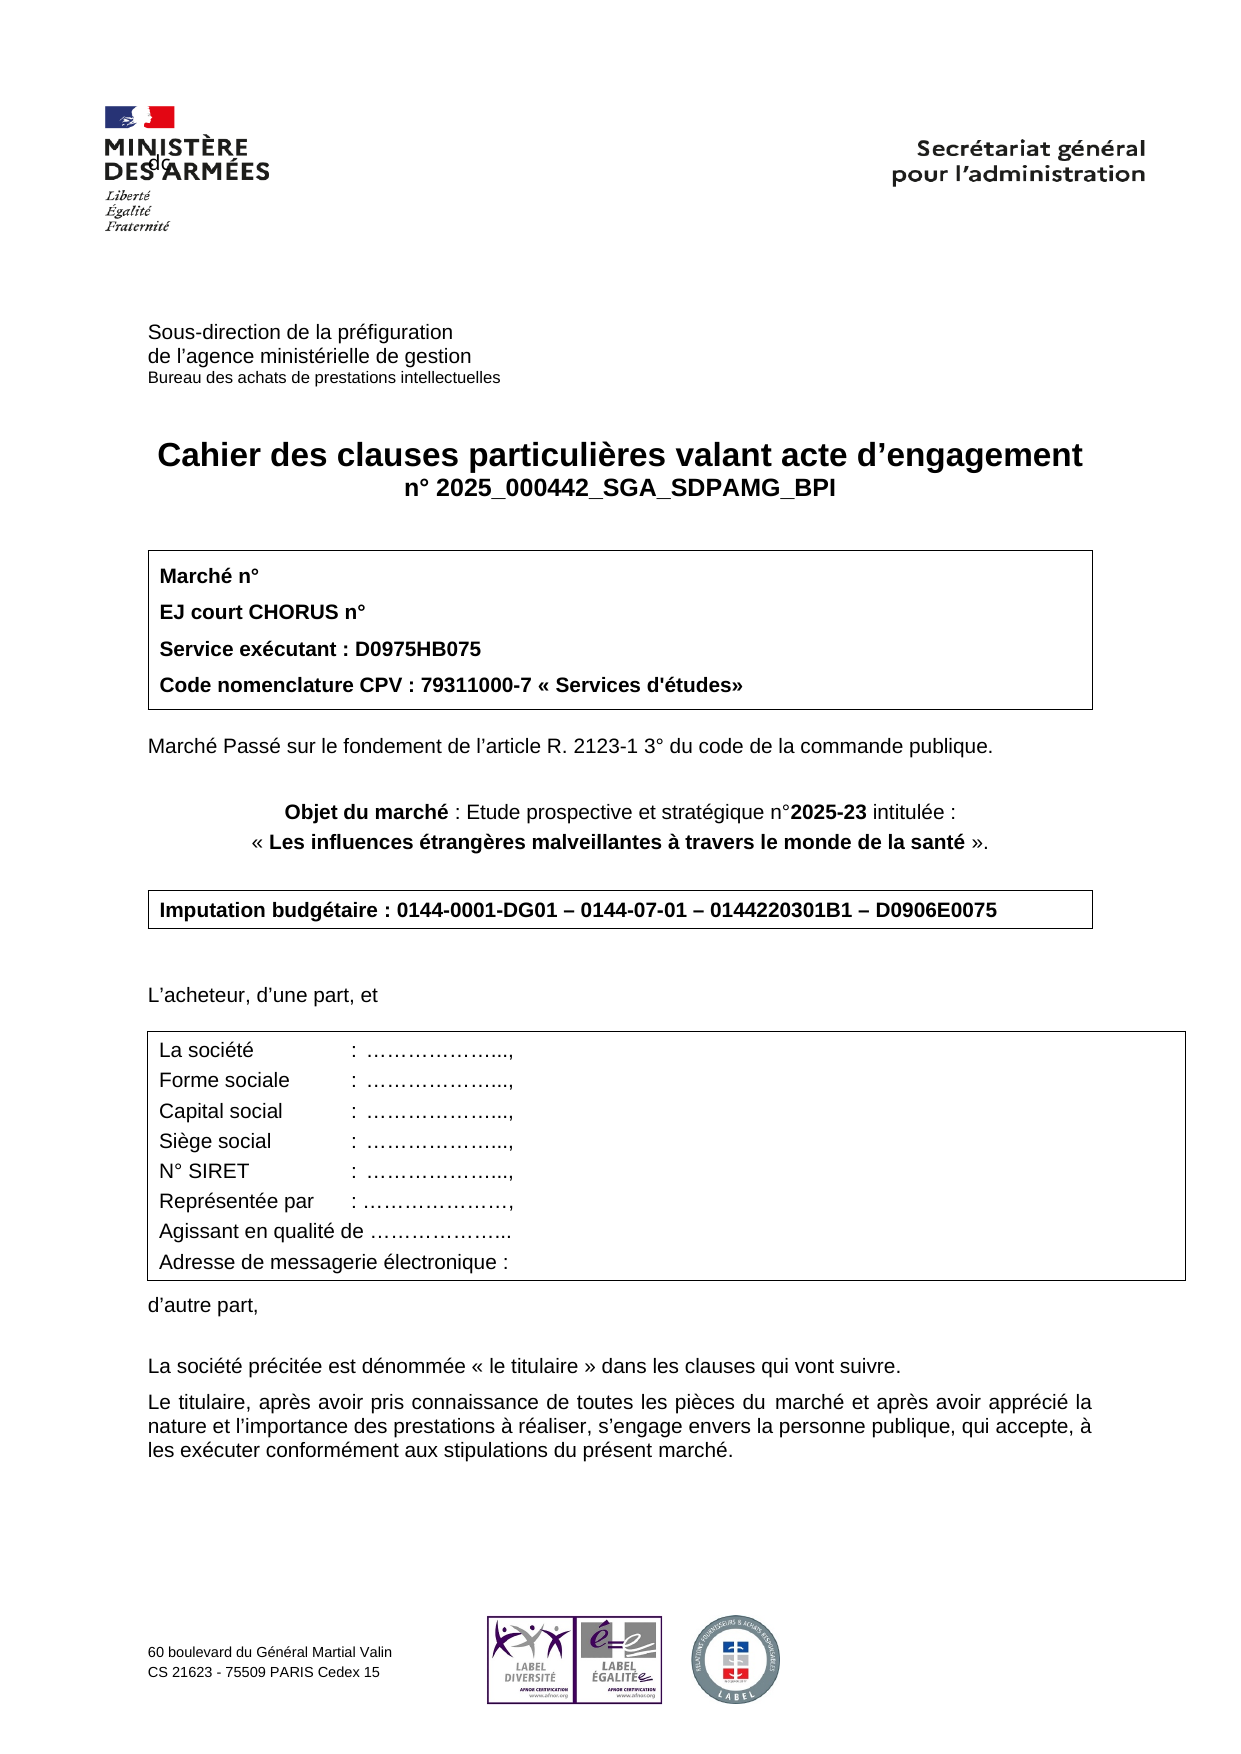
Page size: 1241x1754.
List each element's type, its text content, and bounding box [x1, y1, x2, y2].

text Le titulaire, après avoir pris connaissance de toutes les pièces du marché et après avoir apprécié la nature et l’importance des prestations à réaliser, s’engage envers la personne publique, qui accepte, à les exécuter conformément aux stipulations du présent marché. [148, 1390, 1093, 1462]
text Sous-direction de la préfiguration [148, 320, 1093, 344]
text Cahier des clauses particulières valant acte d’engagement [148, 435, 1093, 473]
table_header Marché n° EJ court CHORUS n° Service exécutant : D0975HB075 Code nomenclature CPV : 79311000-7 « Services d'études» [149, 551, 1092, 709]
text de l’agence ministérielle de gestion [148, 344, 1093, 368]
text n° 2025_000442_SGA_SDPAMG_BPI [148, 473, 1093, 502]
text Marché Passé sur le fondement de l’article R. 2123-1 3° du code de la commande publique. [148, 734, 1093, 758]
text Objet du marché : Etude prospective et stratégique n°2025-23 intitulée : [148, 799, 1093, 823]
text L’acheteur, d’une part, et [148, 983, 1093, 1007]
text Bureau des achats de prestations intellectuelles [148, 368, 1093, 387]
text La société précitée est dénommée « le titulaire » dans les clauses qui vont suivre. [148, 1354, 1093, 1378]
text « Les influences étrangères malveillantes à travers le monde de la santé ». [148, 830, 1093, 854]
picture [691, 1615, 780, 1704]
text dc [148, 148, 1093, 176]
table_header Imputation budgétaire : 0144-0001-DG01 – 0144-07-01 – 0144220301B1 – D0906E0075 [149, 891, 1092, 928]
picture [486, 1615, 663, 1705]
picture [4, 18, 1241, 1550]
table_header La société : ………………..., Forme sociale : ………………..., Capital social : ………………..., Siège social : ………………..., N° SIRET : ………………..., Représentée par : …………………, Agissant en qualité de ………………... Adresse de messagerie électronique : [148, 1032, 1185, 1280]
text d’autre part, [148, 1293, 1093, 1317]
